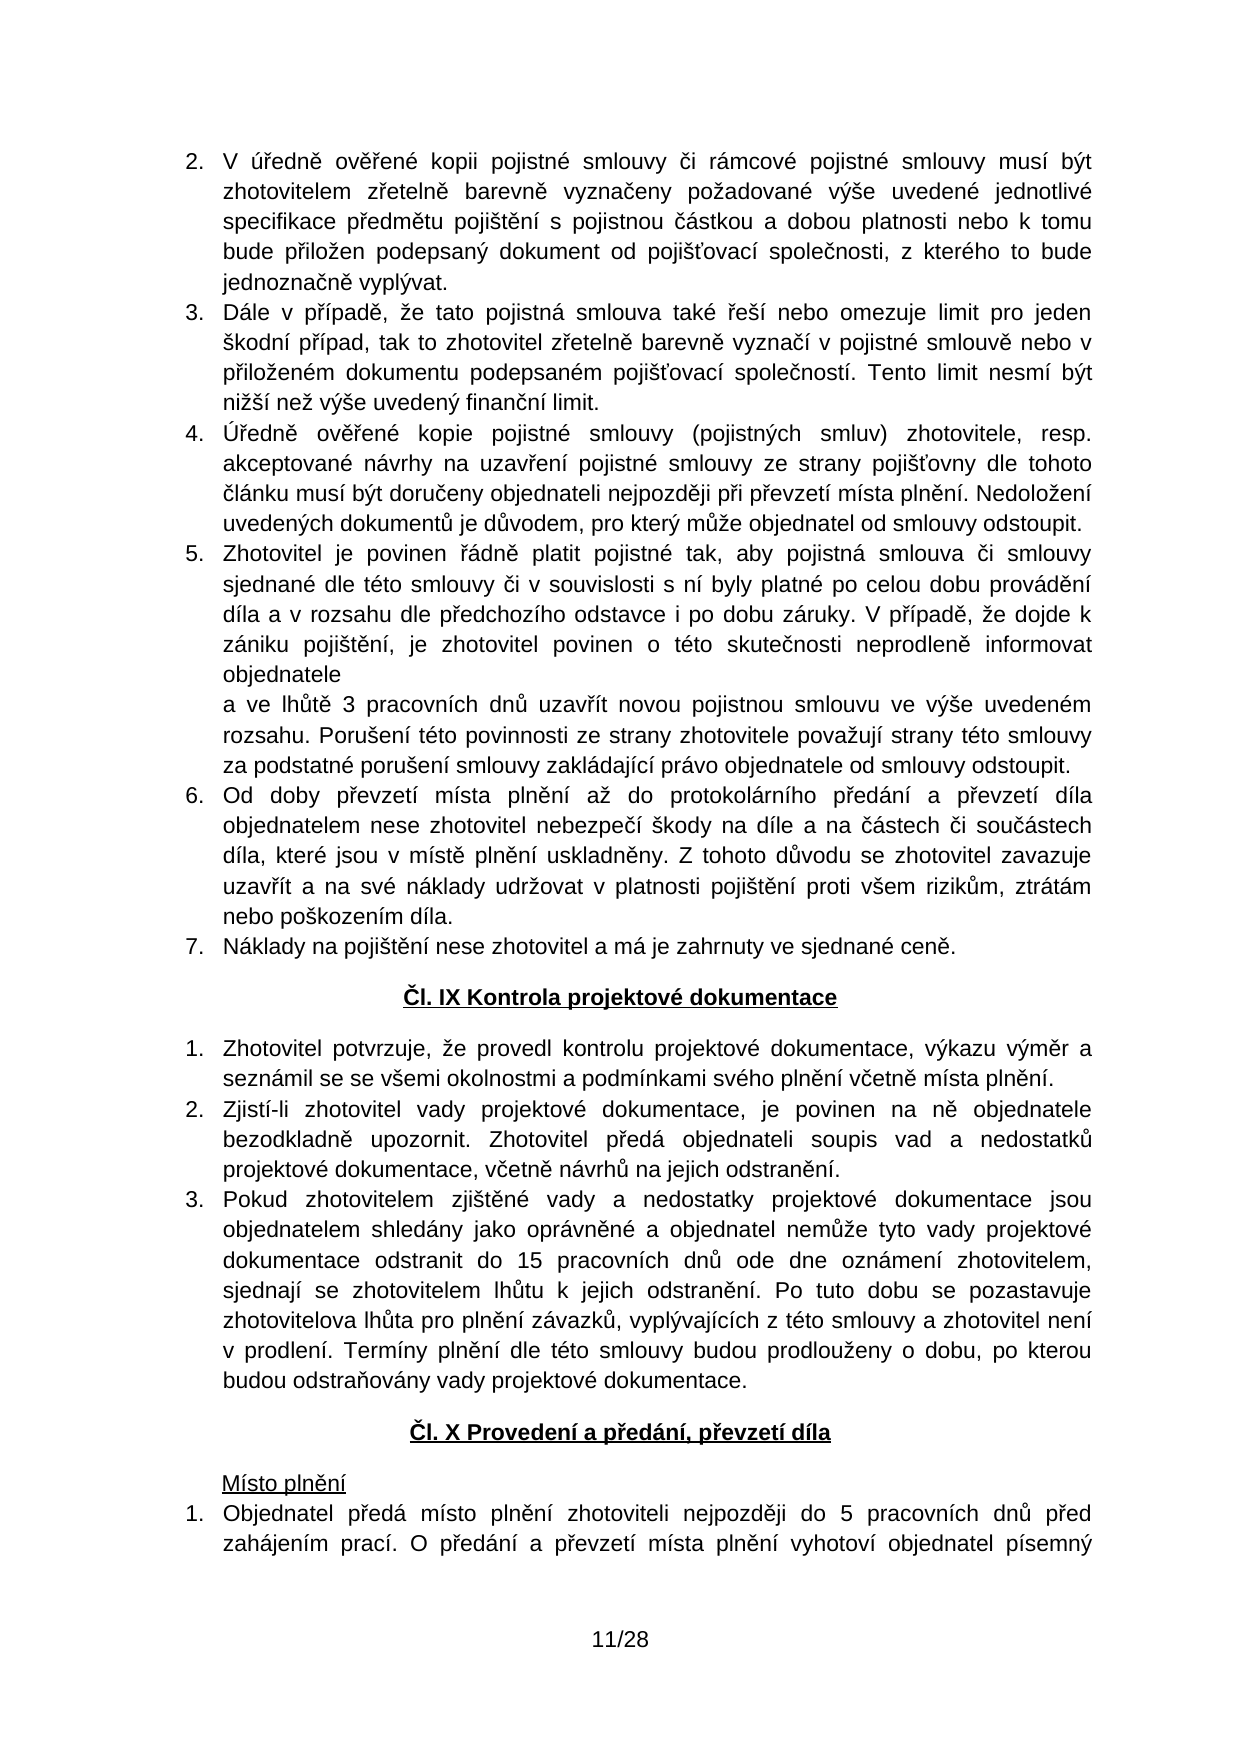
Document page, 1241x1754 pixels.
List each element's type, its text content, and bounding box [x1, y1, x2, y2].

list Zhotovitel potvrzuje, že provedl kontrolu projektové dokumentace, výkazu výměr a seznámil se se všemi okolnostmi a podmínkami svého plnění včetně místa plnění. [185, 1035, 1093, 1092]
list Náklady na pojištění nese zhotovitel a má je zahrnuty ve sjednané ceně. [185, 933, 1093, 959]
list Dále v případě, že tato pojistná smlouva také řeší nebo omezuje limit pro jeden škodní případ, tak to zhotovitel zřetelně barevně vyznačí v pojistné smlouvě nebo v přiloženém dokumentu podepsaném pojišťovací společností. Tento limit nesmí být nižší než výše uvedený finanční limit. [185, 299, 1093, 416]
list Od doby převzetí místa plnění až do protokolárního předání a převzetí díla objednatelem nese zhotovitel nebezpečí škody na díle a na částech či součástech díla, které jsou v místě plnění uskladněny. Z tohoto důvodu se zhotovitel zavazuje uzavřít a na své náklady udržovat v platnosti pojištění proti všem rizikům, ztrátám nebo poškozením díla. [185, 782, 1093, 929]
list Zhotovitel je povinen řádně platit pojistné tak, aby pojistná smlouva či smlouvy sjednané dle této smlouvy či v souvislosti s ní byly platné po celou dobu provádění díla a v rozsahu dle předchozího odstavce i po dobu záruky. V případě, že dojde k zániku pojištění, je zhotovitel povinen o této skutečnosti neprodleně informovat objednatele a ve lhůtě 3 pracovních dnů uzavřít novou pojistnou smlouvu ve výše uvedeném rozsahu. Porušení této povinnosti ze strany zhotovitele považují strany této smlouvy za podstatné porušení smlouvy zakládající právo objednatele od smlouvy odstoupit. [185, 540, 1093, 778]
list V úředně ověřené kopii pojistné smlouvy či rámcové pojistné smlouvy musí být zhotovitelem zřetelně barevně vyznačeny požadované výše uvedené jednotlivé specifikace předmětu pojištění s pojistnou částkou a dobou platnosti nebo k tomu bude přiložen podepsaný dokument od pojišťovací společnosti, z kterého to bude jednoznačně vyplývat. [185, 148, 1093, 295]
text Čl. X Provedení a předání, převzetí díla [148, 1418, 1093, 1445]
list Úředně ověřené kopie pojistné smlouvy (pojistných smluv) zhotovitele, resp. akceptované návrhy na uzavření pojistné smlouvy ze strany pojišťovny dle tohoto článku musí být doručeny objednateli nejpozději při převzetí místa plnění. Nedoložení uvedených dokumentů je důvodem, pro který může objednatel od smlouvy odstoupit. [185, 419, 1093, 536]
list Pokud zhotovitelem zjištěné vady a nedostatky projektové dokumentace jsou objednatelem shledány jako oprávněné a objednatel nemůže tyto vady projektové dokumentace odstranit do 15 pracovních dnů ode dne oznámení zhotovitelem, sjednají se zhotovitelem lhůtu k jejich odstranění. Po tuto dobu se pozastavuje zhotovitelova lhůta pro plnění závazků, vyplývajících z této smlouvy a zhotovitel není v prodlení. Termíny plnění dle této smlouvy budou prodlouženy o dobu, po kterou budou odstraňovány vady projektové dokumentace. [185, 1186, 1093, 1394]
text Čl. IX Kontrola projektové dokumentace [148, 984, 1093, 1010]
text Místo plnění [148, 1469, 1093, 1496]
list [185, 1500, 1093, 1556]
list Zjistí-li zhotovitel vady projektové dokumentace, je povinen na ně objednatele bezodkladně upozornit. Zhotovitel předá objednateli soupis vad a nedostatků projektové dokumentace, včetně návrhů na jejich odstranění. [185, 1096, 1093, 1182]
